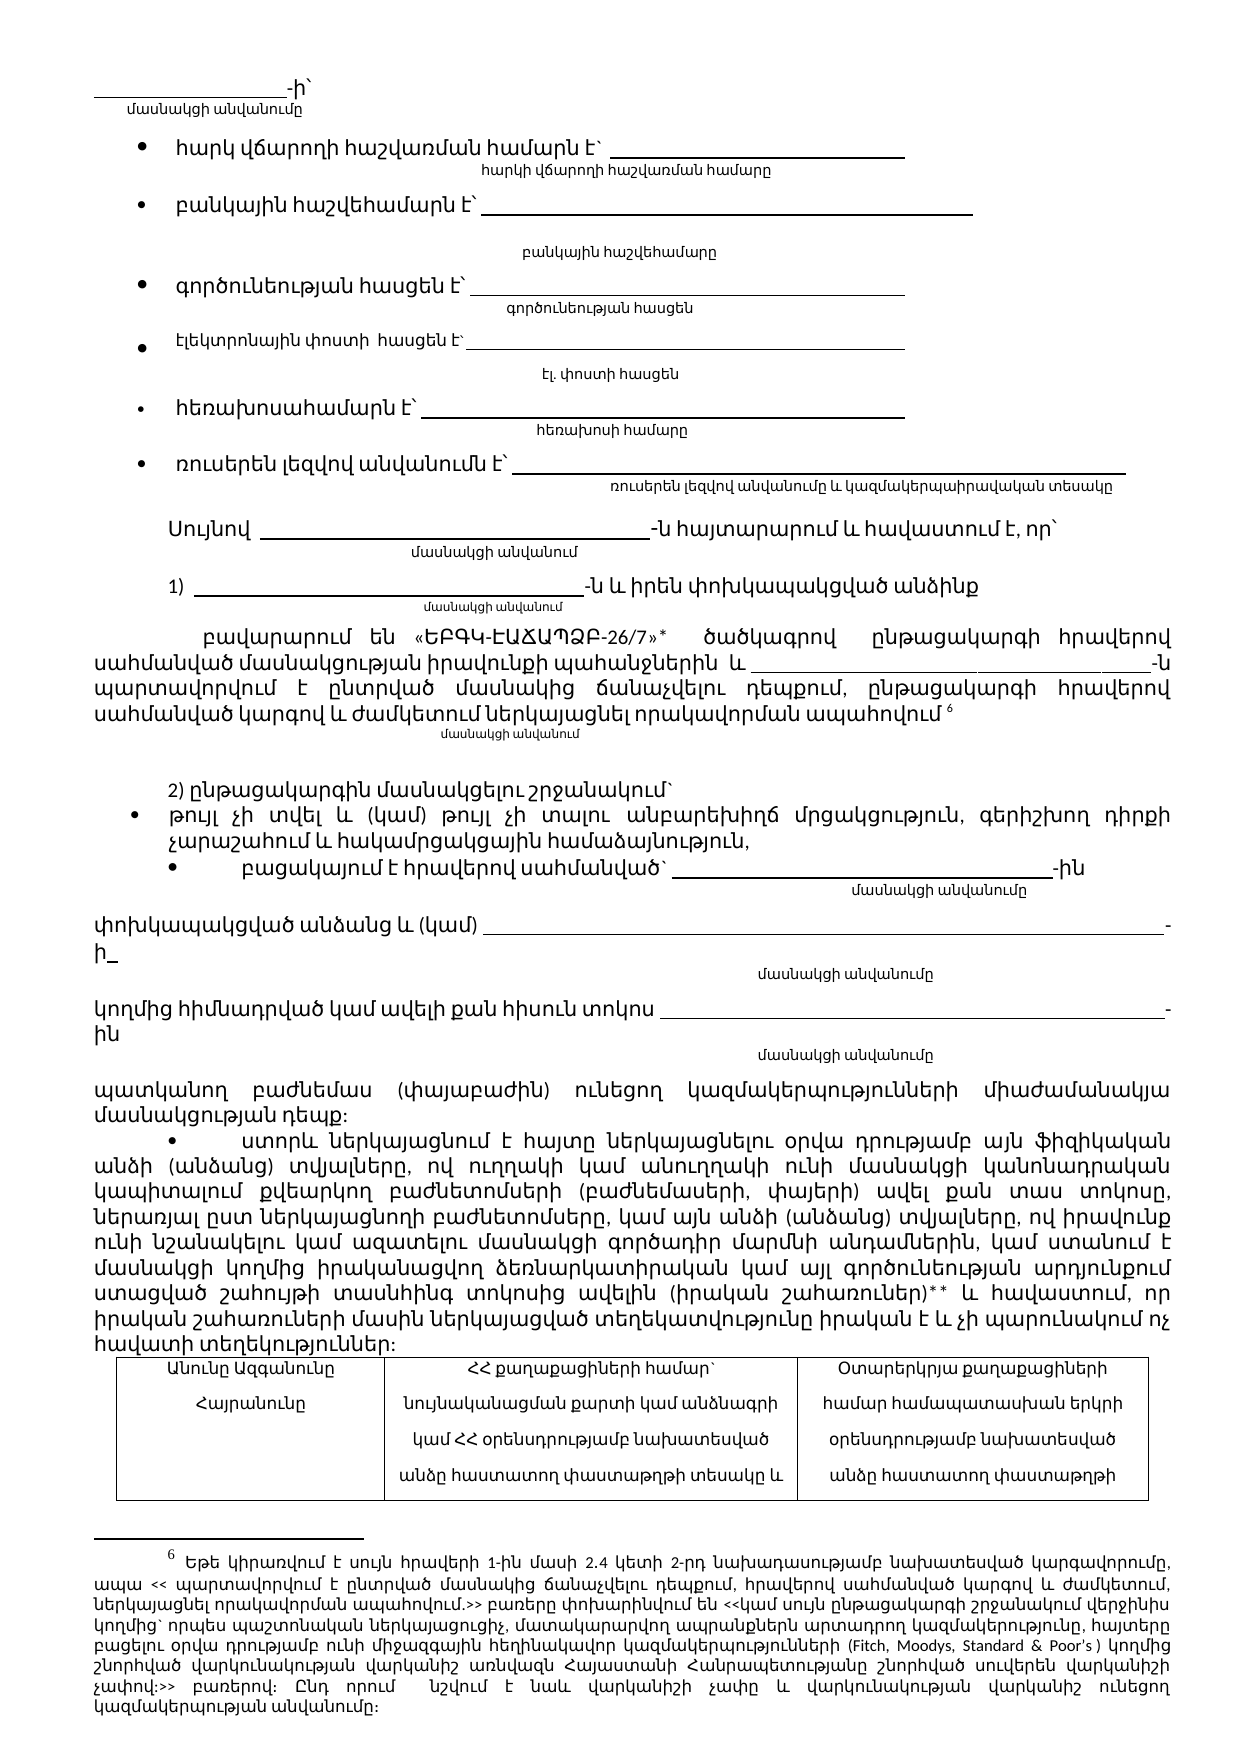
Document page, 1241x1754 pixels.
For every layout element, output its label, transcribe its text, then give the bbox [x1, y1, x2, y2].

text մասնակցի անվանումը [94, 1047, 1171, 1077]
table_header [798, 1358, 1148, 1500]
text մասնակցի անվանումը [94, 965, 1171, 996]
text ռուսերեն լեզվով անվանումը և կազմակերպաիրավական տեսակը [536, 477, 1171, 507]
list հարկ վճարողի հաշվառման համարն է` [138, 131, 1171, 161]
text հեռախոսի համարը [462, 421, 1171, 452]
text փոխկապակցված անձանց և (կամ) -ի [94, 912, 1171, 965]
text բավարարում են «ԵԲԳԿ-ԷԱՃԱՊՁԲ-26/7»* ծածկագրով ընթացակարգի հրավերով սահմանված մասնակցության իրավունքի պահանջներին և -ն պարտավորվում է ընտրված մասնակից ճանաչվելու դեպքում, ընթացակարգի հրավերով սահմանված կարգով և ժամկետում ներկայացնել որակավորման ապահովում [94, 624, 1171, 726]
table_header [385, 1358, 797, 1500]
text կողմից հիմնադրված կամ ավելի քան հիսուն տոկոս -ին [94, 996, 1171, 1047]
list գործունեության հասցեն է՝ [138, 273, 1171, 299]
list բանկային հաշվեհամարն է՝ [138, 192, 1171, 243]
text մասնակցի անվանում [94, 543, 1171, 574]
text մասնակցի անվանումը [94, 881, 1171, 912]
text 2) ընթացակարգին մասնակցելու շրջանակում` [94, 777, 1171, 802]
text -ի՝ [94, 75, 1171, 100]
text գործունեության հասցեն [94, 299, 1171, 329]
list հեռախոսահամարն է՝ [138, 396, 1171, 421]
text պատկանող բաժնեմաս (փայաբաժին) ունեցող կազմակերպությունների միաժամանակյա մասնակցության դեպք: [94, 1077, 1171, 1128]
text հարկի վճարողի հաշվառման համարը [94, 161, 1171, 192]
text մասնակցի անվանում [94, 726, 1171, 752]
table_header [117, 1358, 384, 1500]
text Սույնով -ն հայտարարում և հավաստում է, որ՝ [94, 513, 1171, 543]
list ստորև ներկայացնում է հայտը ներկայացնելու օրվա դրությամբ այն ֆիզիկական անձի (անձանց) տվյալները, ով ուղղակի կամ անուղղակի ունի մասնակցի կանոնադրական կապիտալում քվեարկող բաժնետոմսերի (բաժնեմասերի, փայերի) ավել քան տաս տոկոսը, ներառյալ ըստ ներկայացնողի բաժնետոմսերը, կամ այն անձի (անձանց) տվյալները, ով իրավունք ունի նշանակելու կամ ազատելու մասնակցի գործադիր մարմնի անդամներին, կամ ստանում է մասնակցի կողմից իրականացվող ձեռնարկատիրական կամ այլ գործունեության արդյունքում ստացված շահույթի տասնհինգ տոկոսից ավելին (իրական շահառուներ)** և հավաստում, որ իրական շահառուների մասին ներկայացված տեղեկատվությունը իրական է և չի պարունակում ոչ հավատի տեղեկություններ: [94, 1128, 1171, 1357]
list թույլ չի տվել և (կամ) թույլ չի տալու անբարեխիղճ մրցակցություն, գերիշխող դիրքի չարաշահում և հակամրցակցային համաձայնություն, [131, 802, 1171, 853]
text բանկային հաշվեհամարը [94, 243, 1171, 273]
text մասնակցի անվանում [94, 599, 1171, 624]
list ռուսերեն լեզվով անվանումն է՝ [138, 452, 1171, 477]
text էլ. փոստի հասցեն [94, 365, 1171, 396]
list էլեկտրոնային փոստի հասցեն է՝ [138, 329, 1171, 365]
text 1) -ն և իրեն փոխկապակցված անձինք [94, 574, 1171, 599]
list բացակայում է հրավերով սահմանված` -ին [94, 853, 1171, 881]
text մասնակցի անվանումը [94, 100, 1171, 131]
